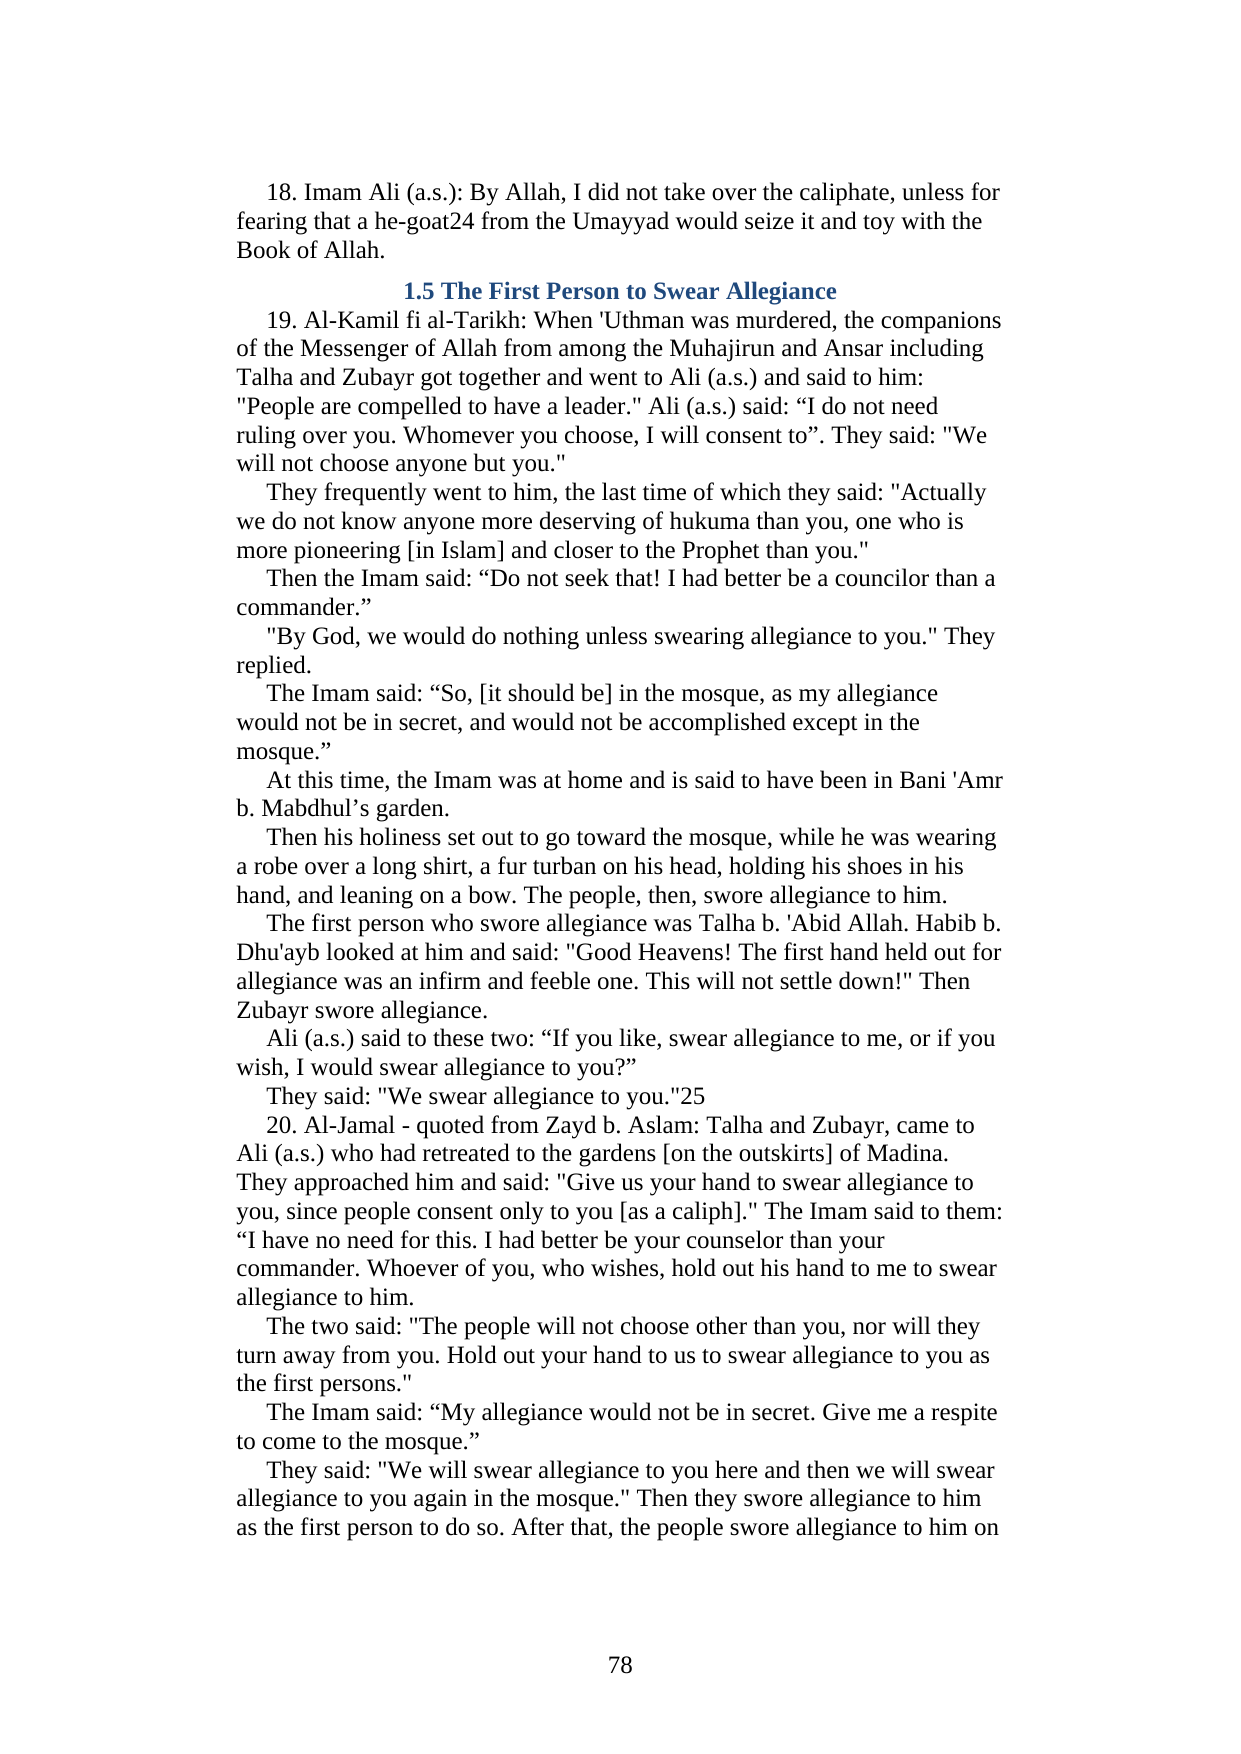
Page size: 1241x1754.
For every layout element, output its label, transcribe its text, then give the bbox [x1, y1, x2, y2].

text Ali (a.s.) said to these two: “If you like, swear allegiance to me, or if you wish, I would swear allegiance to you?” [236, 1023, 1004, 1081]
text They frequently went to him, the last time of which they said: "Actually we do not know anyone more deserving of hukuma than you, one who is more pioneering [in Islam] and closer to the Prophet than you." [236, 477, 1004, 563]
text 20. Al-Jamal - quoted from Zayd b. Aslam: Talha and Zubayr, came to Ali (a.s.) who had retreated to the gardens [on the outskirts] of Madina. They approached him and said: "Give us your hand to swear allegiance to you, since people consent only to you [as a caliph]." The Imam said to them: “I have no need for this. I had better be your counselor than your commander. Whoever of you, who wishes, hold out his hand to me to swear allegiance to him. [236, 1110, 1004, 1311]
text Then the Imam said: “Do not seek that! I had better be a councilor than a commander.” [236, 563, 1004, 621]
subtitle 1.5 The First Person to Swear Allegiance [236, 276, 1004, 305]
text 19. Al-Kamil fi al-Tarikh: When 'Uthman was murdered, the companions of the Messenger of Allah from among the Muhajirun and Ansar including Talha and Zubayr got together and went to Ali (a.s.) and said to him: "People are compelled to have a leader." Ali (a.s.) said: “I do not need ruling over you. Whomever you choose, I will consent to”. They said: "We will not choose anyone but you." [236, 305, 1004, 477]
text They said: "We swear allegiance to you."25 [236, 1081, 1004, 1110]
text The first person who swore allegiance was Talha b. 'Abid Allah. Habib b. Dhu'ayb looked at him and said: "Good Heavens! The first hand held out for allegiance was an infirm and feeble one. This will not settle down!" Then Zubayr swore allegiance. [236, 908, 1004, 1023]
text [236, 1455, 1004, 1541]
text The two said: "The people will not choose other than you, nor will they turn away from you. Hold out your hand to us to swear allegiance to you as the first persons." [236, 1311, 1004, 1397]
text Then his holiness set out to go toward the mosque, while he was wearing a robe over a long shirt, a fur turban on his head, holding his shoes in his hand, and leaning on a bow. The people, then, swore allegiance to him. [236, 822, 1004, 908]
text "By God, we would do nothing unless swearing allegiance to you." They replied. [236, 621, 1004, 678]
text The Imam said: “So, [it should be] in the mosque, as my allegiance would not be in secret, and would not be accomplished except in the mosque.” [236, 678, 1004, 765]
text At this time, the Imam was at home and is said to have been in Bani 'Amr b. Mabdhul’s garden. [236, 765, 1004, 822]
text 18. Imam Ali (a.s.): By Allah, I did not take over the caliphate, unless for fearing that a he-goat24 from the Umayyad would seize it and toy with the Book of Allah. [236, 177, 1004, 263]
text The Imam said: “My allegiance would not be in secret. Give me a respite to come to the mosque.” [236, 1397, 1004, 1455]
